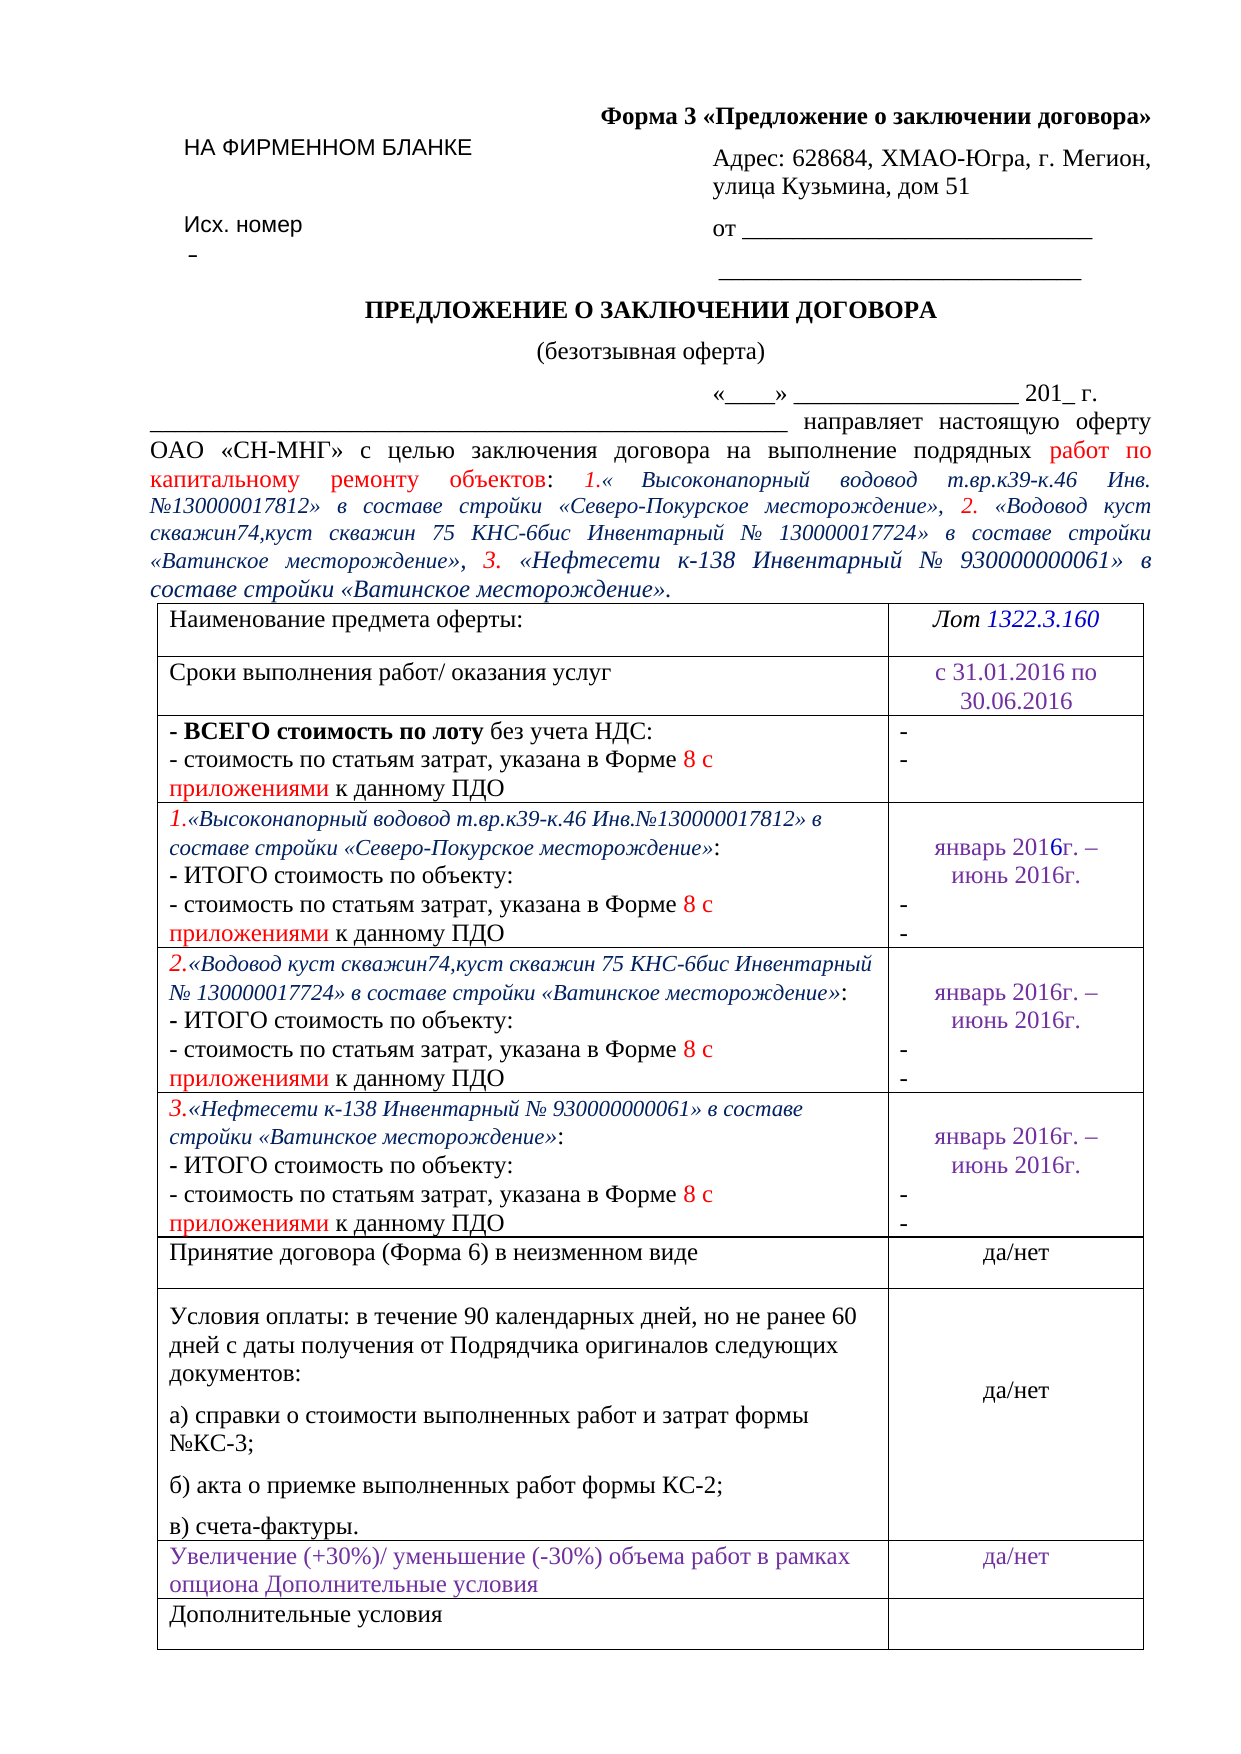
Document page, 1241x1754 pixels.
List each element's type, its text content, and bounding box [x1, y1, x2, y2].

table_cell да/нет [889, 1541, 1143, 1598]
table_cell с 31.01.2016 по 30.06.2016 [889, 657, 1143, 715]
text «____» __________________ 201_ г. [712, 378, 1152, 406]
table_cell - - [889, 716, 1143, 802]
text ПРЕДЛОЖЕНИЕ О ЗАКЛЮЧЕНИИ ДОГОВОРА [150, 295, 1152, 324]
text Адрес: 628684, ХМАО-Югра, г. Мегион, улица Кузьмина, дом 51 [712, 143, 1152, 200]
text Форма 3 «Предложение о заключении договора» [150, 101, 1152, 130]
table_cell Условия оплаты: в течение 90 календарных дней, но не ранее 60 дней с даты получения от Подрядчика оригиналов следующих документов: а) справки о стоимости выполненных работ и затрат формы №КС-3; б) акта о приемке выполненных работ формы КС-2; в) счета-фактуры. [158, 1289, 888, 1540]
table_cell да/нет [889, 1238, 1143, 1287]
table_cell - ВСЕГО стоимость по лоту без учета НДС: - стоимость по статьям затрат, указана в Форме 8 с приложениями к данному ПДО [158, 716, 888, 802]
table_cell [889, 1599, 1143, 1649]
table_cell Принятие договора (Форма 6) в неизменном виде [158, 1238, 888, 1287]
table_header Наименование предмета оферты: [158, 604, 888, 656]
table_cell январь 2016г. – июнь 2016г. - - [889, 1093, 1143, 1236]
table_cell Сроки выполнения работ/ оказания услуг [158, 657, 888, 715]
text от ____________________________ [712, 213, 1152, 241]
table_cell 3.«Нефтесети к-138 Инвентарный № 930000000061» в составе стройки «Ватинское месторождение»: - ИТОГО стоимость по объекту: - стоимость по статьям затрат, указана в Форме 8 с приложениями к данному ПДО [158, 1093, 888, 1236]
table_cell январь 2016г. – июнь 2016г. - - [889, 803, 1143, 947]
table_header Лот 1322.3.160 [889, 604, 1143, 656]
table_cell 2.«Водовод куст скважин74,куст скважин 75 КНС-6бис Инвентарный № 130000017724» в составе стройки «Ватинское месторождение»: - ИТОГО стоимость по объекту: - стоимость по статьям затрат, указана в Форме 8 с приложениями к данному ПДО [158, 948, 888, 1092]
table_cell Увеличение (+30%)/ уменьшение (-30%) объема работ в рамках опциона Дополнительные условия [158, 1541, 888, 1598]
table_cell январь 2016г. – июнь 2016г. - - [889, 948, 1143, 1092]
table_cell Дополнительные условия [158, 1599, 888, 1649]
table_cell 1.«Высоконапорный водовод т.вр.к39-к.46 Инв.№130000017812» в составе стройки «Северо-Покурское месторождение»: - ИТОГО стоимость по объекту: - стоимость по статьям затрат, указана в Форме 8 с приложениями к данному ПДО [158, 803, 888, 947]
text ___________________________________________________ направляет настоящую оферту ОАО «СН-МНГ» с целью заключения договора на выполнение подрядных работ по капитальному ремонту объектов: 1.« Высоконапорный водовод т.вр.к39-к.46 Инв.№130000017812» в составе стройки «Северо-Покурское месторождение», 2. «Водовод куст скважин74,куст скважин 75 КНС-6бис Инвентарный № 130000017724» в составе стройки «Ватинское месторождение», 3. «Нефтесети к-138 Инвентарный № 930000000061» в составе стройки «Ватинское месторождение». [150, 406, 1152, 603]
text (безотзывная оферта) [150, 336, 1152, 365]
text _____________________________ [712, 254, 1152, 283]
table_cell да/нет [889, 1289, 1143, 1540]
